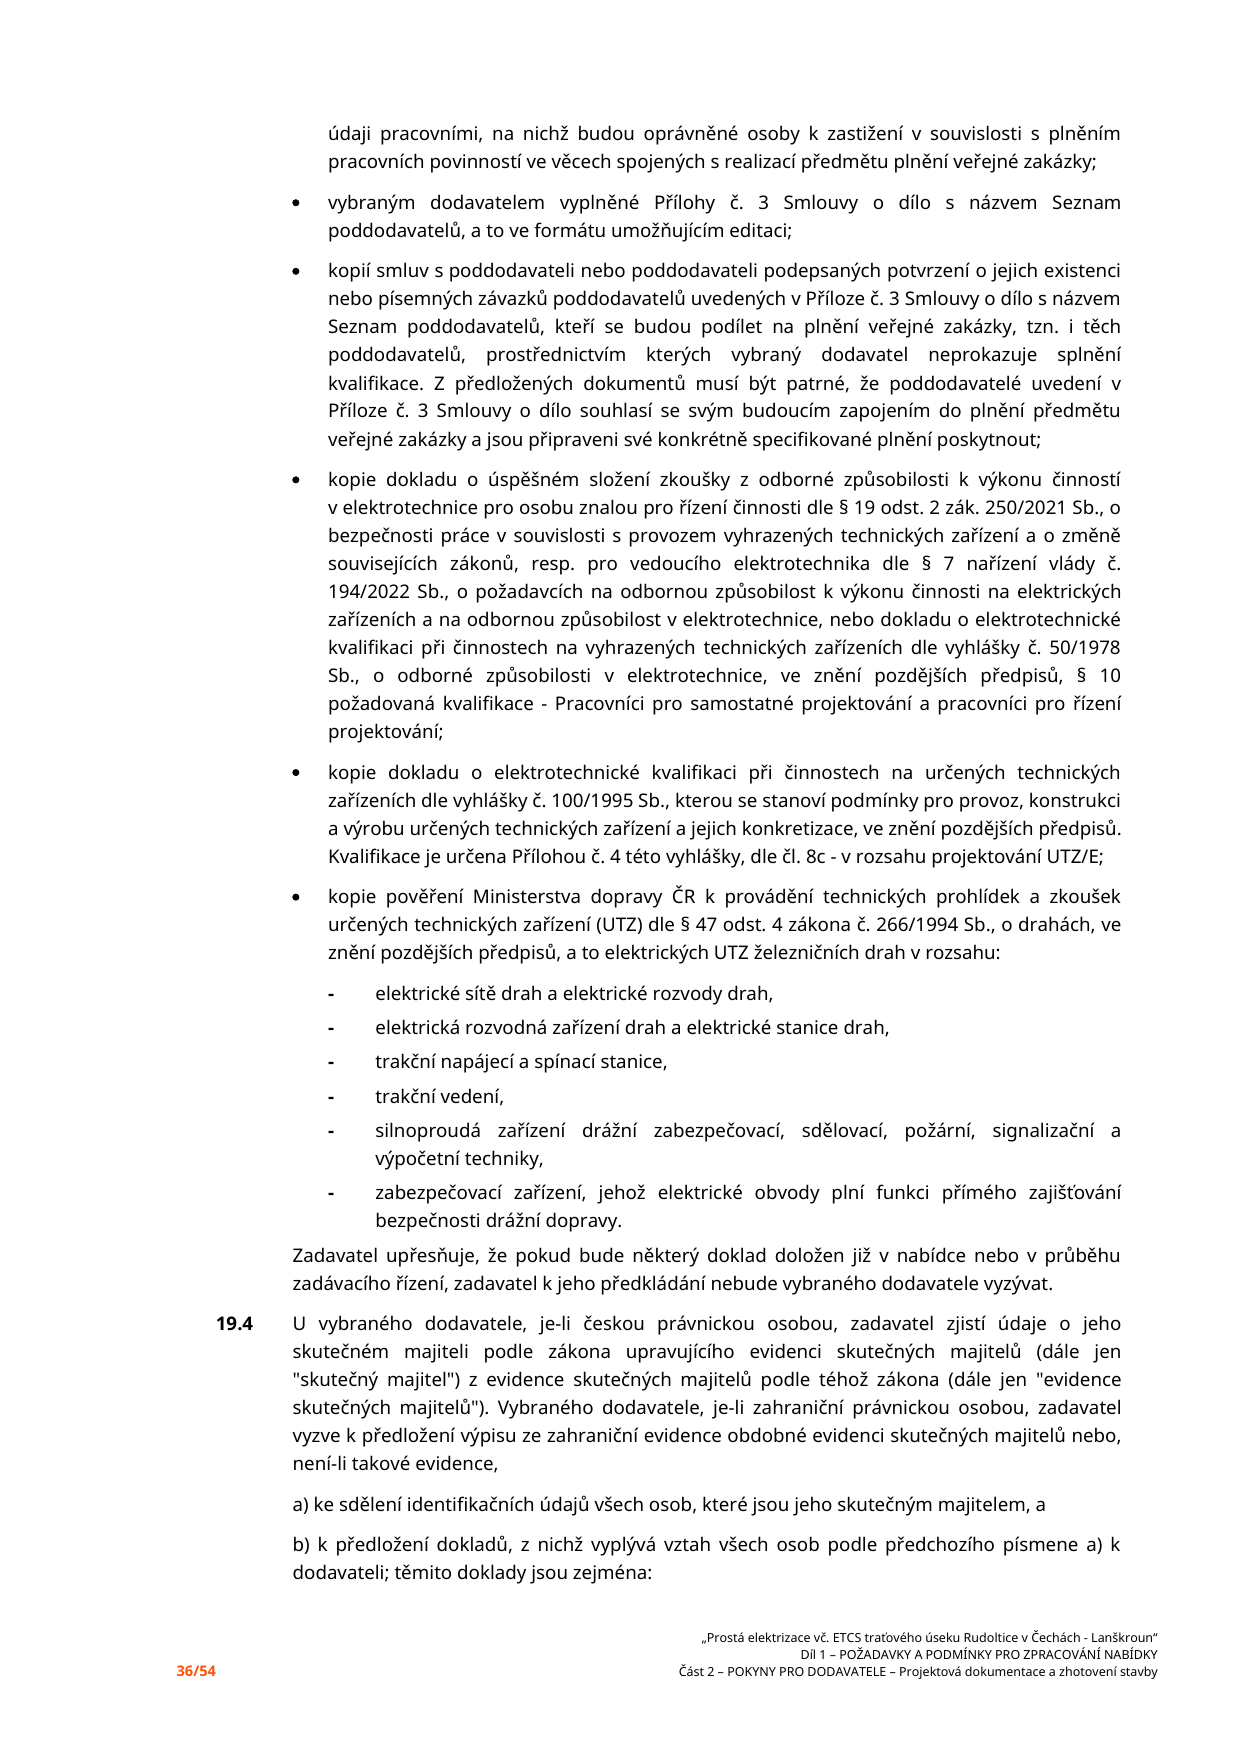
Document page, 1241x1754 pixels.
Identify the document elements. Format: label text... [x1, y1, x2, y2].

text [292, 121, 1122, 174]
text trakční napájecí a spínací stanice, [328, 1049, 1122, 1074]
text elektrická rozvodná zařízení drah a elektrické stanice drah, [328, 1014, 1122, 1040]
text zabezpečovací zařízení, jehož elektrické obvody plní funkci přímého zajišťování bezpečnosti drážní dopravy. [328, 1179, 1122, 1233]
text trakční vedení, [328, 1083, 1122, 1108]
list Zadavatel upřesňuje, že pokud bude některý doklad doložen již v nabídce nebo v průběhu zadávacího řízení, zadavatel k jeho předkládání nebude vybraného dodavatele vyzývat. [292, 1242, 1122, 1295]
text kopie pověření Ministerstva dopravy ČR k provádění technických prohlídek a zkoušek určených technických zařízení (UTZ) dle § 47 odst. 4 zákona č. 266/1994 Sb., o drahách, ve znění pozdějších předpisů, a to elektrických UTZ železničních drah v rozsahu: [292, 884, 1122, 965]
text kopie dokladu o elektrotechnické kvalifikaci při činnostech na určených technických zařízeních dle vyhlášky č. 100/1995 Sb., kterou se stanoví podmínky pro provoz, konstrukci a výrobu určených technických zařízení a jejich konkretizace, ve znění pozdějších předpisů. Kvalifikace je určena Přílohou č. 4 této vyhlášky, dle čl. 8c - v rozsahu projektování UTZ/E; [292, 759, 1122, 869]
text vybraným dodavatelem vyplněné Přílohy č. 3 Smlouvy o dílo s názvem Seznam poddodavatelů, a to ve formátu umožňujícím editaci; [292, 189, 1122, 243]
text elektrické sítě drah a elektrické rozvody drah, [328, 980, 1122, 1006]
text U vybraného dodavatele, je-li českou právnickou osobou, zadavatel zjistí údaje o jeho skutečném majiteli podle zákona upravujícího evidenci skutečných majitelů (dále jen "skutečný majitel") z evidence skutečných majitelů podle téhož zákona (dále jen "evidence skutečných majitelů"). Vybraného dodavatele, je-li zahraniční právnickou osobou, zadavatel vyzve k předložení výpisu ze zahraniční evidence obdobné evidenci skutečných majitelů nebo, není-li takové evidence, [216, 1310, 1122, 1476]
text silnoproudá zařízení drážní zabezpečovací, sdělovací, požární, signalizační a výpočetní techniky, [328, 1117, 1122, 1171]
text b) k předložení dokladů, z nichž vyplývá vztah všech osob podle předchozího písmene a) k dodavateli; těmito doklady jsou zejména: [292, 1532, 1122, 1585]
text kopie dokladu o úspěšném složení zkoušky z odborné způsobilosti k výkonu činností v elektrotechnice pro osobu znalou pro řízení činnosti dle § 19 odst. 2 zák. 250/2021 Sb., o bezpečnosti práce v souvislosti s provozem vyhrazených technických zařízení a o změně souvisejících zákonů, resp. pro vedoucího elektrotechnika dle § 7 nařízení vlády č. 194/2022 Sb., o požadavcích na odbornou způsobilost k výkonu činnosti na elektrických zařízeních a na odbornou způsobilost v elektrotechnice, nebo dokladu o elektrotechnické kvalifikaci při činnostech na vyhrazených technických zařízeních dle vyhlášky č. 50/1978 Sb., o odborné způsobilosti v elektrotechnice, ve znění pozdějších předpisů, § 10 požadovaná kvalifikace - Pracovníci pro samostatné projektování a pracovníci pro řízení projektování; [292, 466, 1122, 744]
text kopií smluv s poddodavateli nebo poddodavateli podepsaných potvrzení o jejich existenci nebo písemných závazků poddodavatelů uvedených v Příloze č. 3 Smlouvy o dílo s názvem Seznam poddodavatelů, kteří se budou podílet na plnění veřejné zakázky, tzn. i těch poddodavatelů, prostřednictvím kterých vybraný dodavatel neprokazuje splnění kvalifikace. Z předložených dokumentů musí být patrné, že poddodavatelé uvedení v Příloze č. 3 Smlouvy o dílo souhlasí se svým budoucím zapojením do plnění předmětu veřejné zakázky a jsou připraveni své konkrétně specifikované plnění poskytnout; [292, 258, 1122, 451]
text a) ke sdělení identifikačních údajů všech osob, které jsou jeho skutečným majitelem, a [292, 1491, 1122, 1517]
